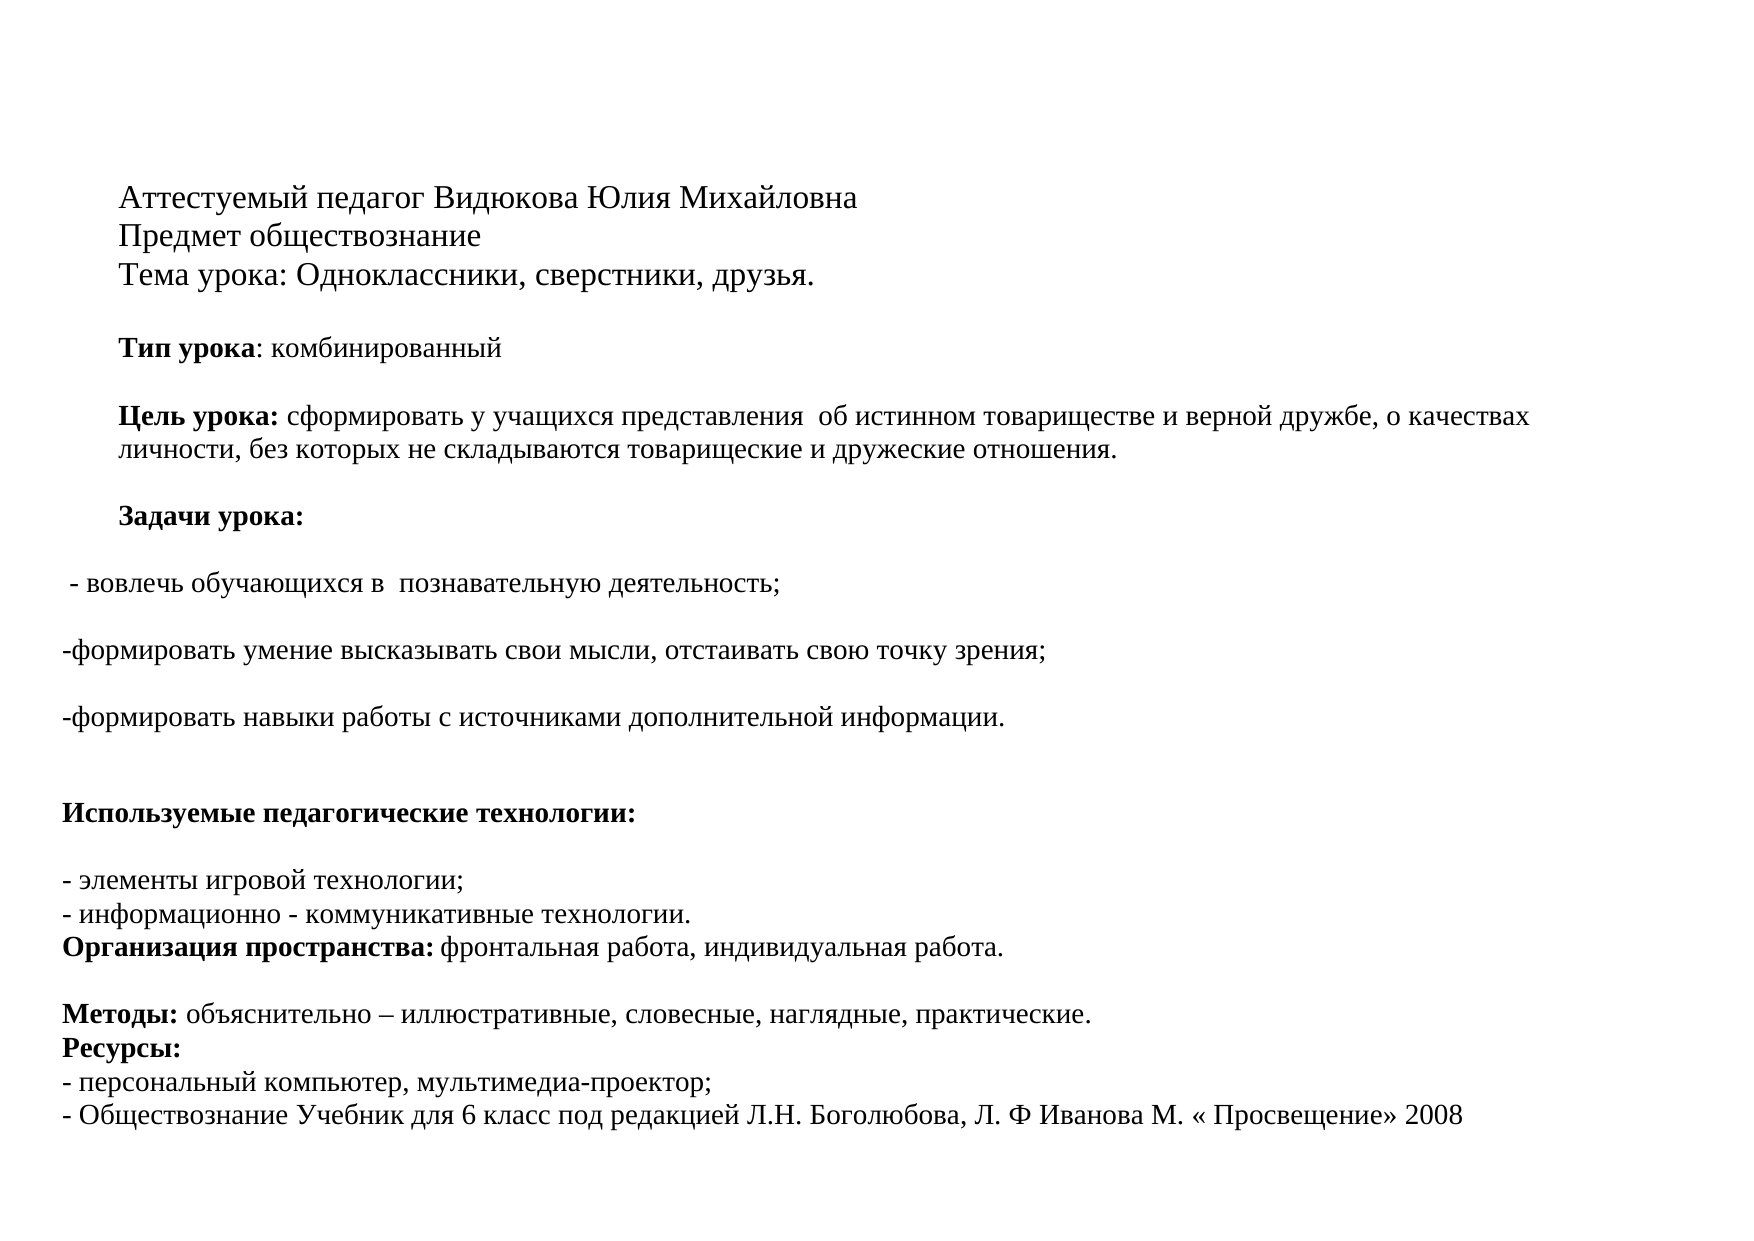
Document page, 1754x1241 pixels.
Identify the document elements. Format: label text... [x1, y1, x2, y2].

text Организация пространства: фронтальная работа, индивидуальная работа. [62, 929, 1636, 963]
text Задачи урока: [118, 498, 1636, 532]
text Тема урока: Одноклассники, сверстники, друзья. [118, 254, 1636, 292]
text - элементы игровой технологии; [62, 862, 1636, 896]
list - Обществознание Учебник для 6 класс под редакцией Л.Н. Боголюбова, Л. Ф Иванова М. « Просвещение» 2008 [62, 1097, 1636, 1131]
text Методы: объяснительно – иллюстративные, словесные, наглядные, практические. [62, 997, 1636, 1030]
text Аттестуемый педагог Видюкова Юлия Михайловна [118, 177, 1636, 216]
text Тип урока: комбинированный [118, 331, 1636, 364]
text - вовлечь обучающихся в познавательную деятельность; [62, 565, 1636, 599]
text Ресурсы: [62, 1030, 1636, 1064]
text Используемые педагогические технологии: [62, 795, 1636, 829]
text Цель урока: сформировать у учащихся представления об истинном товариществе и верной дружбе, о качествах личности, без которых не складываются товарищеские и дружеские отношения. [118, 398, 1636, 465]
text Предмет обществознание [118, 216, 1636, 254]
text - информационно - коммуникативные технологии. [62, 896, 1636, 929]
list - персональный компьютер, мультимедиа-проектор; [62, 1064, 1636, 1097]
text -формировать умение высказывать свои мысли, отстаивать свою точку зрения; [62, 632, 1636, 666]
text -формировать навыки работы с источниками дополнительной информации. [62, 699, 1636, 733]
